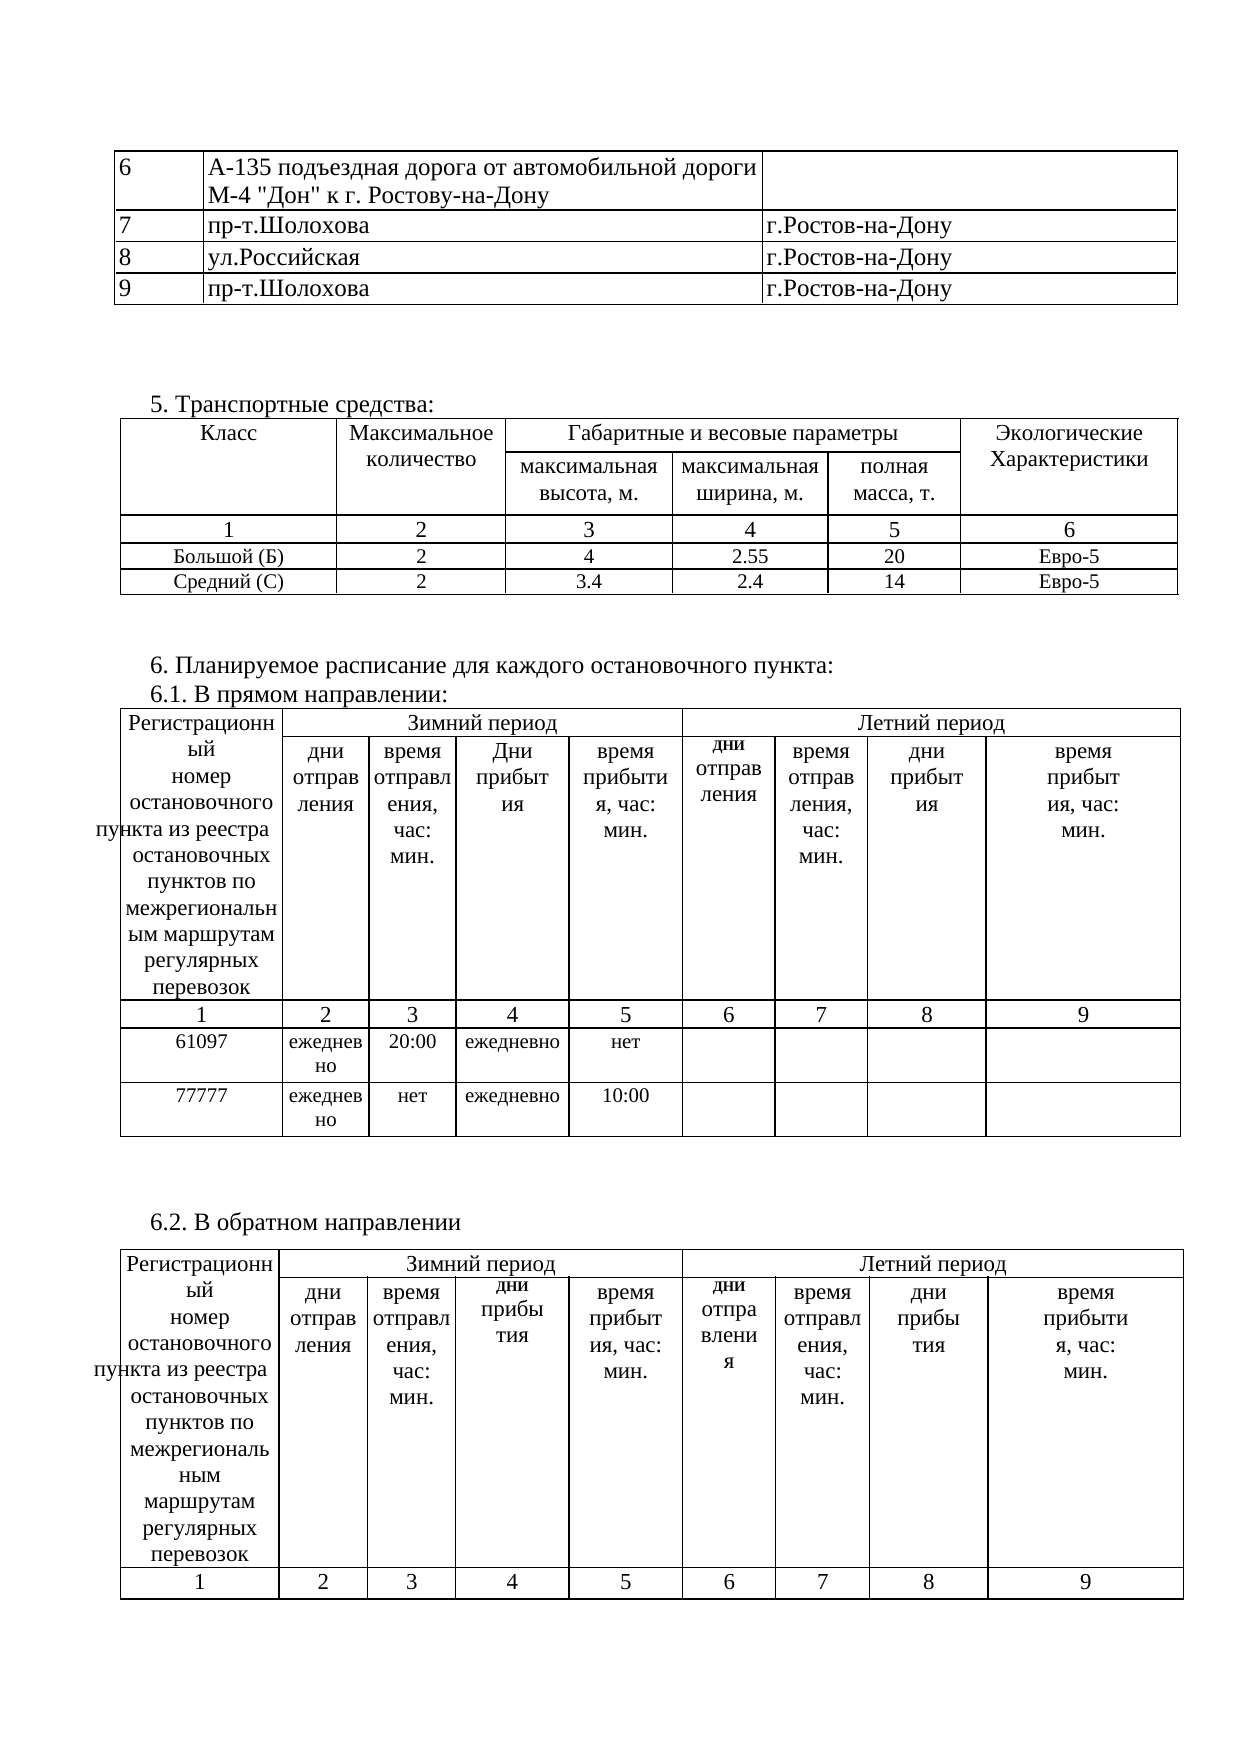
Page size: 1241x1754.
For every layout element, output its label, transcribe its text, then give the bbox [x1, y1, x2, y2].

table_header Класс [121, 419, 336, 514]
table_cell дни отправ ления [280, 1278, 367, 1566]
table_cell 7 [776, 1001, 867, 1027]
text 6.2. В обратном направлении [150, 1207, 1090, 1236]
table_cell 1 [121, 516, 336, 542]
table_cell [683, 1029, 774, 1081]
table_cell 3 [506, 516, 672, 542]
table_cell 5 [829, 516, 960, 542]
table_cell максимальная высота, м. [506, 453, 672, 514]
table_cell 6 [683, 1568, 775, 1598]
text 5. Транспортные средства: [150, 389, 1090, 418]
table_cell [683, 1083, 774, 1136]
table_header Летний период [683, 709, 1180, 736]
table_cell 2 [280, 1568, 367, 1598]
table_cell 2 [337, 516, 505, 542]
table_cell 7 [115, 210, 203, 241]
table_cell 2.55 [673, 544, 827, 568]
table_cell нет [370, 1083, 455, 1136]
table_cell время отправл ения, час: мин. [368, 1278, 455, 1566]
table_cell 4 [506, 544, 672, 568]
table_cell пр-т.Шолохова [204, 211, 762, 241]
table_cell Большой (Б) [121, 544, 336, 568]
table_cell 9 [989, 1568, 1183, 1598]
table_cell 9 [987, 1001, 1180, 1027]
table_cell 2 [337, 570, 505, 593]
table_cell [987, 1083, 1180, 1136]
table_cell дни прибыт ия [868, 737, 985, 999]
table_cell 6 [115, 152, 203, 209]
table_header Летний период [683, 1250, 1183, 1276]
table_cell время прибыт ия, час: мин. [987, 737, 1180, 999]
table_cell время отправл ения, час: мин. [776, 1278, 869, 1566]
table_cell [868, 1029, 985, 1081]
table_cell время прибыти я, час: мин. [989, 1278, 1183, 1566]
table_cell время прибыт ия, час: мин. [570, 1278, 682, 1566]
table_cell 4 [456, 1568, 568, 1598]
table_cell ДНИ отпра влени я [683, 1278, 775, 1566]
table_cell ежедневно [457, 1083, 568, 1136]
table_cell [868, 1083, 985, 1136]
table_cell пр-т.Шолохова [204, 274, 762, 303]
table_cell 1 [121, 1568, 278, 1598]
table_cell Дни прибыт ия [457, 737, 568, 999]
table_cell 3 [370, 1001, 455, 1027]
table_cell 5 [570, 1568, 682, 1598]
table_cell ул.Российская [204, 242, 762, 272]
table_cell Евро-5 [961, 570, 1177, 593]
table_cell [776, 1029, 867, 1081]
table_cell 8 [115, 242, 203, 272]
table_cell 10:00 [570, 1083, 682, 1136]
table_cell [776, 1083, 867, 1136]
table_cell время прибыти я, час: мин. [570, 737, 682, 999]
table_cell [987, 1029, 1180, 1081]
table_cell 77777 [121, 1083, 282, 1136]
table_cell 61097 [121, 1029, 282, 1081]
table_cell ежедневно [283, 1029, 368, 1081]
table_header Экологические Характеристики [961, 419, 1177, 514]
table_header Габаритные и весовые параметры [506, 419, 960, 451]
table_cell 5 [570, 1001, 682, 1027]
table_cell ДНИ прибы тия [456, 1278, 568, 1566]
table_header Регистрационный номер остановочного пункта из реестра остановочных пунктов по межрегиональным маршрутам регулярных перевозок [121, 709, 282, 999]
table_cell 20:00 [370, 1029, 455, 1081]
table_cell нет [570, 1029, 682, 1081]
table_header Зимний период [280, 1250, 682, 1276]
table_cell 2 [337, 544, 505, 568]
text 6. Планируемое расписание для каждого остановочного пункта: [150, 650, 1090, 679]
table_cell 9 [115, 273, 203, 303]
text 6.1. В прямом направлении: [150, 679, 1090, 708]
table_cell г.Ростов-на-Дону [763, 272, 1177, 303]
table_cell Средний (С) [121, 570, 336, 593]
table_cell 2 [283, 1001, 368, 1027]
table_cell 1 [121, 1001, 282, 1027]
table_cell 6 [961, 516, 1177, 542]
table_cell 6 [683, 1001, 774, 1027]
table_cell дни прибы тия [870, 1278, 987, 1566]
table_cell ежедневно [457, 1029, 568, 1081]
table_cell максимальная ширина, м. [673, 453, 827, 514]
table_cell г.Ростов-на-Дону [763, 209, 1177, 241]
table_cell 8 [868, 1001, 985, 1027]
table_cell 14 [829, 570, 960, 593]
table_cell ежедневно [283, 1083, 368, 1136]
table_cell 7 [776, 1568, 869, 1598]
table_header Максимальное количество [337, 419, 505, 514]
table_cell время отправл ения, час: мин. [370, 737, 455, 999]
table_cell 8 [870, 1568, 987, 1598]
table_cell 3.4 [506, 570, 672, 593]
table_cell Евро-5 [961, 544, 1177, 568]
table_cell время отправ ления, час: мин. [776, 737, 867, 999]
table_cell г.Ростов-на-Дону [763, 241, 1177, 272]
table_cell [763, 152, 1177, 209]
table_cell 4 [457, 1001, 568, 1027]
table_cell 2.4 [673, 570, 827, 593]
table_cell ДНИ отправ ления [683, 737, 774, 999]
table_cell 3 [368, 1568, 455, 1598]
table_cell 4 [673, 516, 827, 542]
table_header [121, 1250, 278, 1566]
table_cell дни отправ ления [283, 737, 368, 999]
table_cell 20 [829, 544, 960, 568]
table_cell полная масса, т. [829, 453, 960, 514]
table_cell А-135 подъездная дорога от автомобильной дороги М-4 "Дон" к г. Ростову-на-Дону [204, 152, 762, 209]
table_header Зимний период [283, 709, 682, 736]
